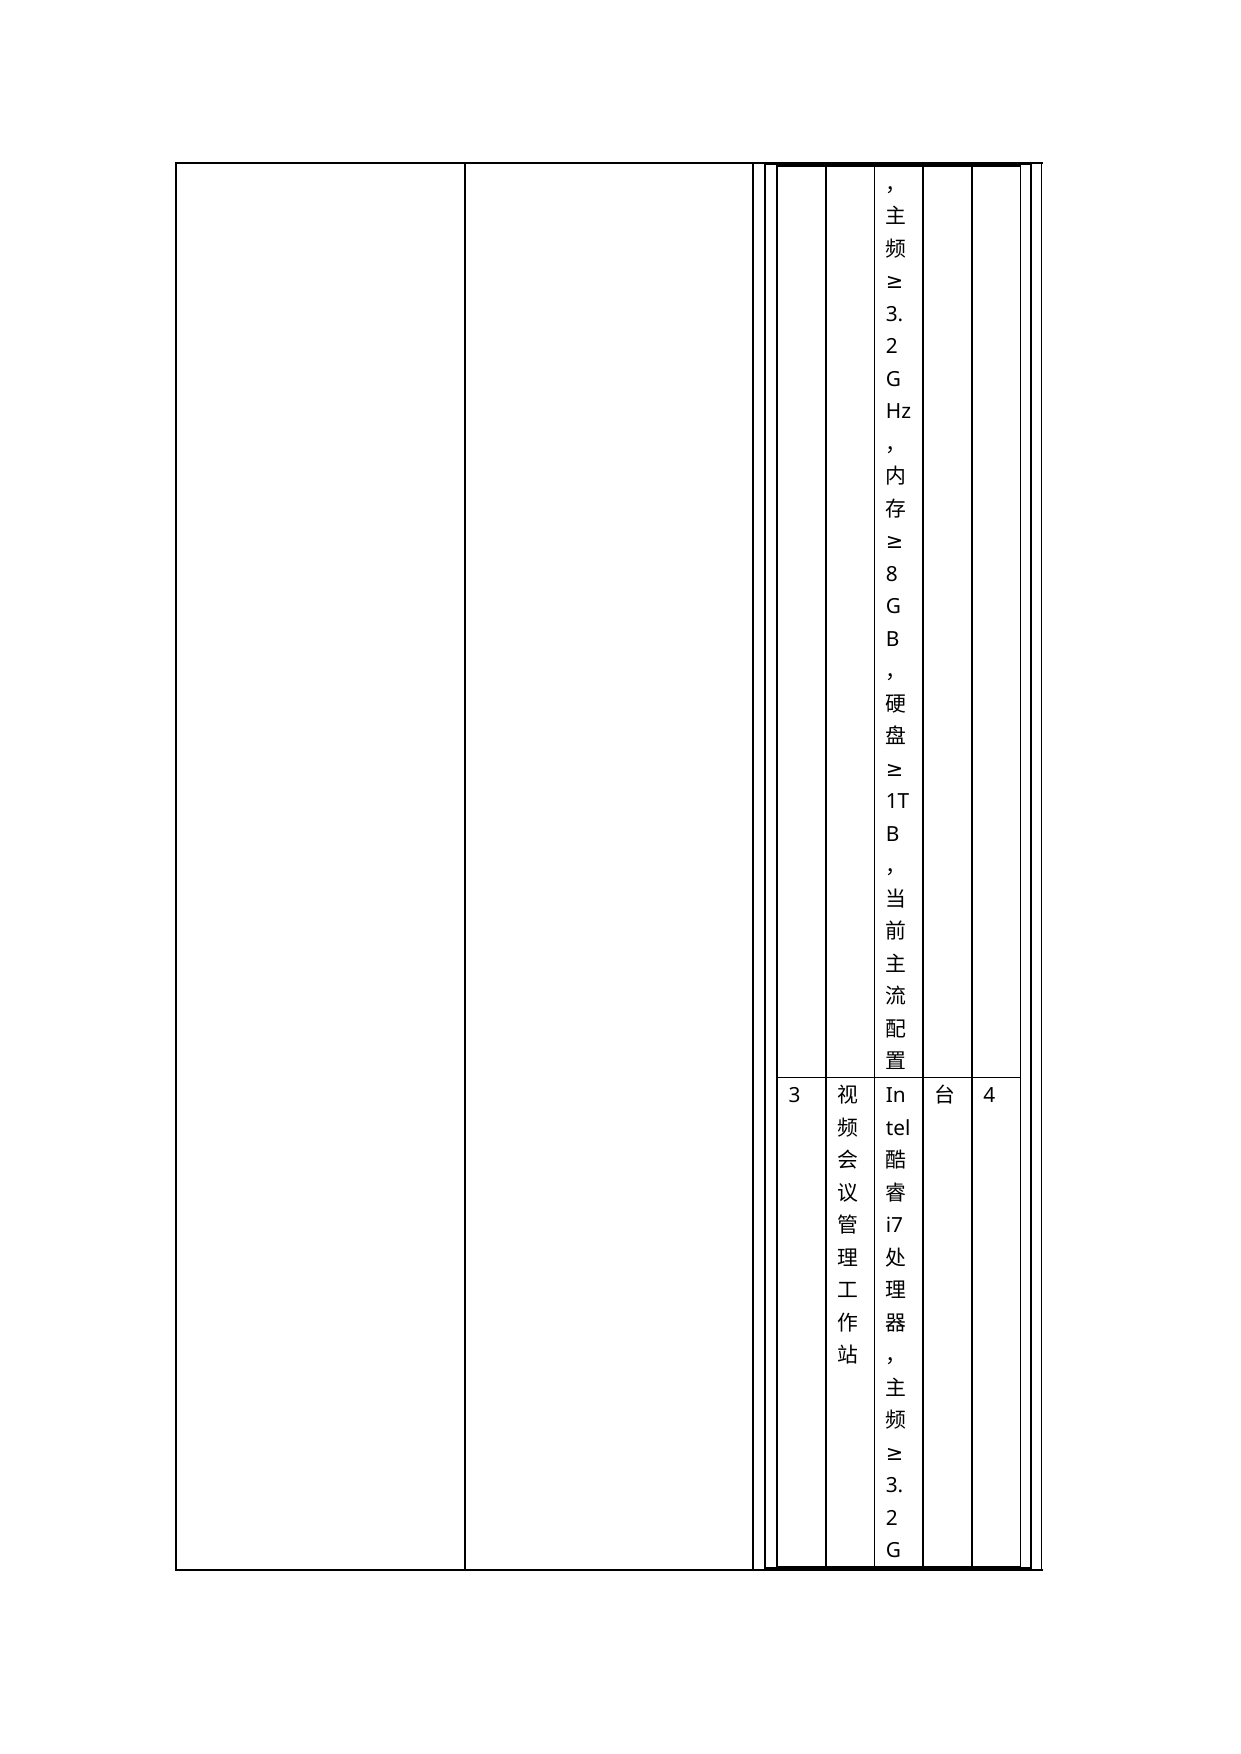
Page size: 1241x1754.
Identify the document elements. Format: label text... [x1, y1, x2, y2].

table_cell [754, 164, 764, 1569]
table_cell [827, 1078, 874, 1566]
table_cell [1021, 165, 1030, 1567]
table_cell [827, 167, 874, 1077]
table_cell [875, 1078, 922, 1566]
table_cell [466, 164, 752, 1569]
table_cell [778, 167, 825, 1077]
table_cell [973, 167, 1020, 1077]
table_cell [766, 165, 776, 1567]
table_cell [875, 167, 922, 1077]
table_cell [778, 1078, 825, 1566]
table_cell [973, 1078, 1020, 1566]
table_cell 1 [177, 164, 464, 1569]
table_cell [924, 1078, 971, 1566]
table_cell [1032, 164, 1041, 1569]
table_cell [924, 167, 971, 1077]
